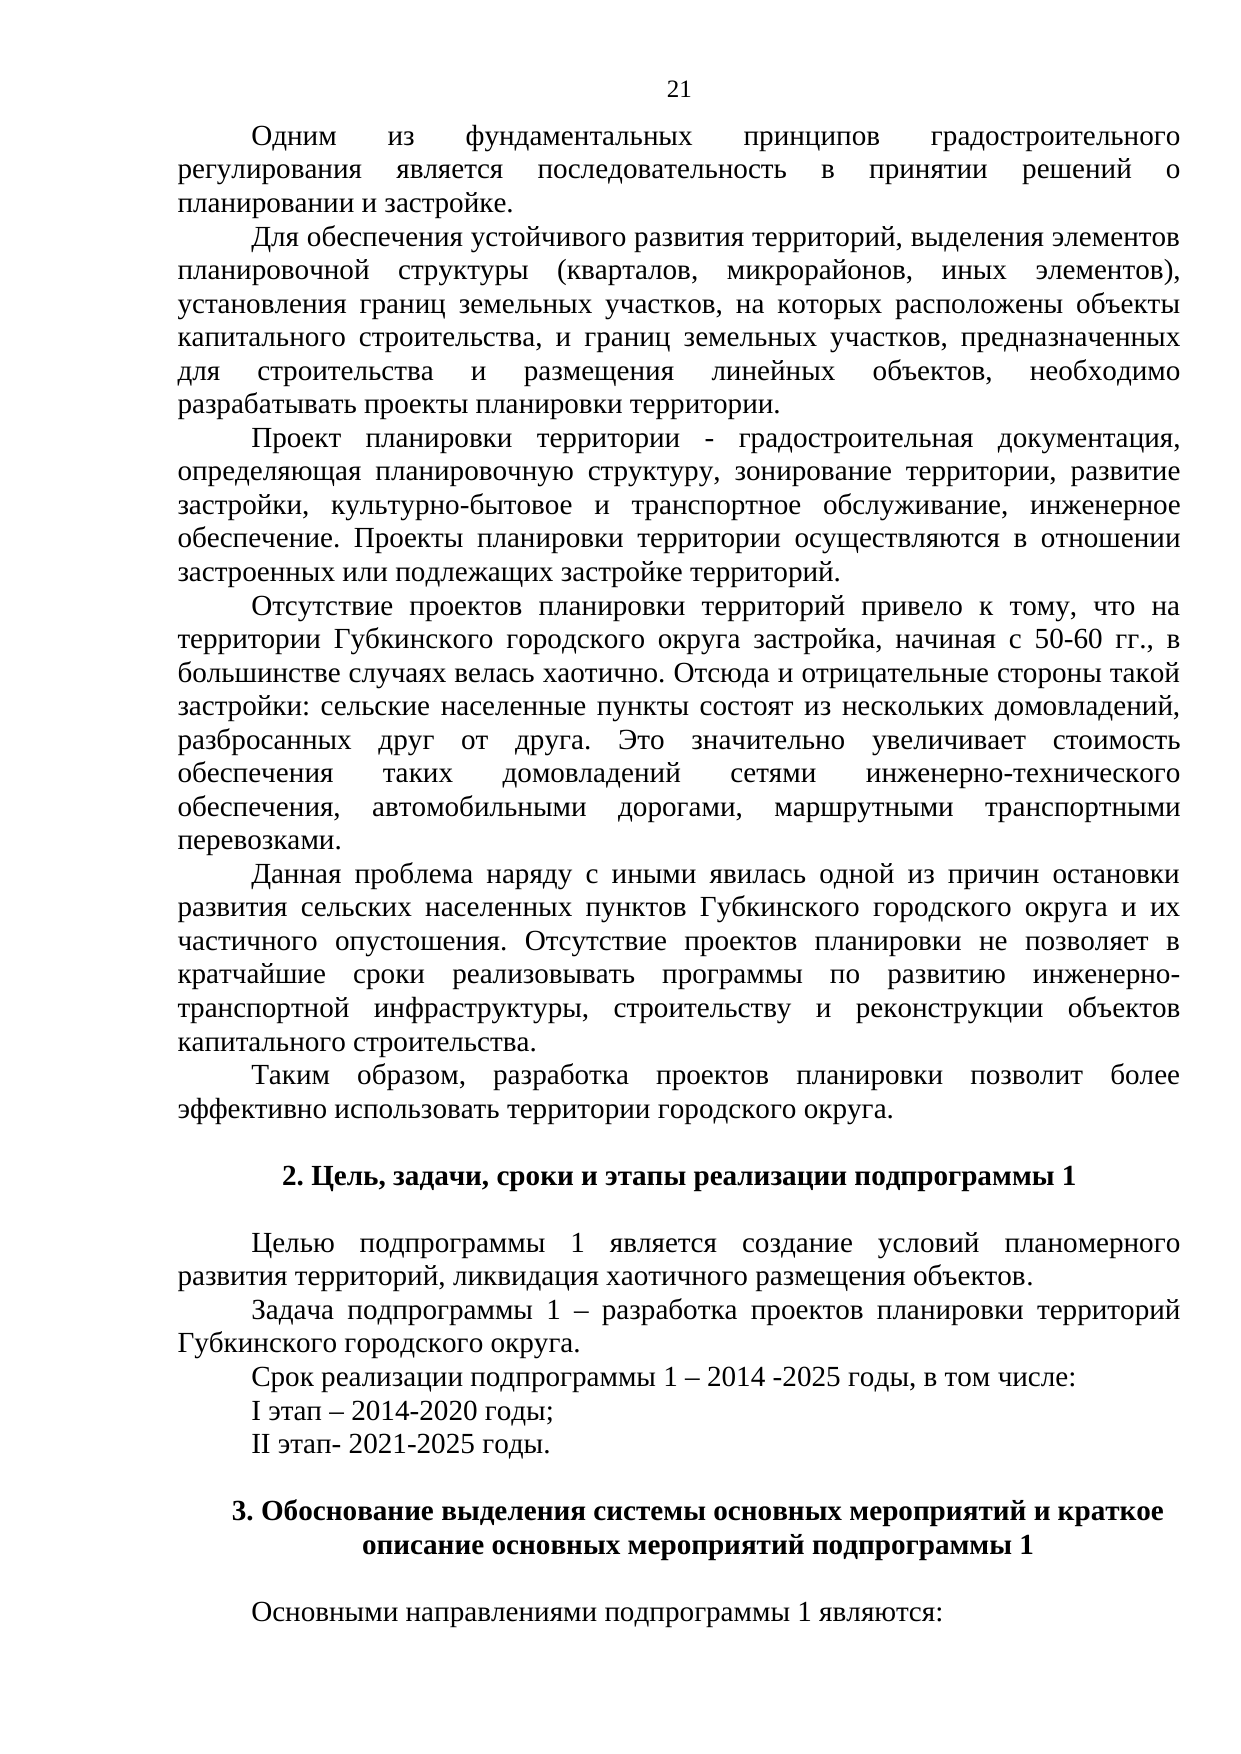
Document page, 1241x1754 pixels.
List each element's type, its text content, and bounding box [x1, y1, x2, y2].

text 3. Обоснование выделения системы основных мероприятий и краткое описание основных мероприятий подпрограммы 1 [215, 1493, 1181, 1560]
text Целью подпрограммы 1 является создание условий планомерного развития территорий, ликвидация хаотичного размещения объектов. [177, 1225, 1181, 1292]
text Проект планировки территории - градостроительная документация, определяющая планировочную структуру, зонирование территории, развитие застройки, культурно-бытовое и транспортное обслуживание, инженерное обеспечение. Проекты планировки территории осуществляются в отношении застроенных или подлежащих застройке территорий. [177, 420, 1181, 588]
text Задача подпрограммы 1 – разработка проектов планировки территорий Губкинского городского округа. [177, 1292, 1181, 1359]
text Основными направлениями подпрограммы 1 являются: [177, 1594, 1181, 1627]
text Данная проблема наряду с иными явилась одной из причин остановки развития сельских населенных пунктов Губкинского городского округа и их частичного опустошения. Отсутствие проектов планировки не позволяет в кратчайшие сроки реализовывать программы по развитию инженерно-транспортной инфраструктуры, строительству и реконструкции объектов капитального строительства. [177, 856, 1181, 1057]
text Для обеспечения устойчивого развития территорий, выделения элементов планировочной структуры (кварталов, микрорайонов, иных элементов), установления границ земельных участков, на которых расположены объекты капитального строительства, и границ земельных участков, предназначенных для строительства и размещения линейных объектов, необходимо разрабатывать проекты планировки территории. [177, 219, 1181, 420]
text I этап – 2014-2020 годы; [177, 1393, 1181, 1426]
text Отсутствие проектов планировки территорий привело к тому, что на территории Губкинского городского округа застройка, начиная с 50-60 гг., в большинстве случаях велась хаотично. Отсюда и отрицательные стороны такой застройки: сельские населенные пункты состоят из нескольких домовладений, разбросанных друг от друга. Это значительно увеличивает стоимость обеспечения таких домовладений сетями инженерно-технического обеспечения, автомобильными дорогами, маршрутными транспортными перевозками. [177, 588, 1181, 856]
text 2. Цель, задачи, сроки и этапы реализации подпрограммы 1 [177, 1158, 1181, 1191]
text Одним из фундаментальных принципов градостроительного регулирования является последовательность в принятии решений о планировании и застройке. [177, 118, 1181, 219]
text II этап- 2021-2025 годы. [177, 1426, 1181, 1460]
text Срок реализации подпрограммы 1 – 2014 -2025 годы, в том числе: [177, 1359, 1181, 1393]
text Таким образом, разработка проектов планировки позволит более эффективно использовать территории городского округа. [177, 1057, 1181, 1124]
